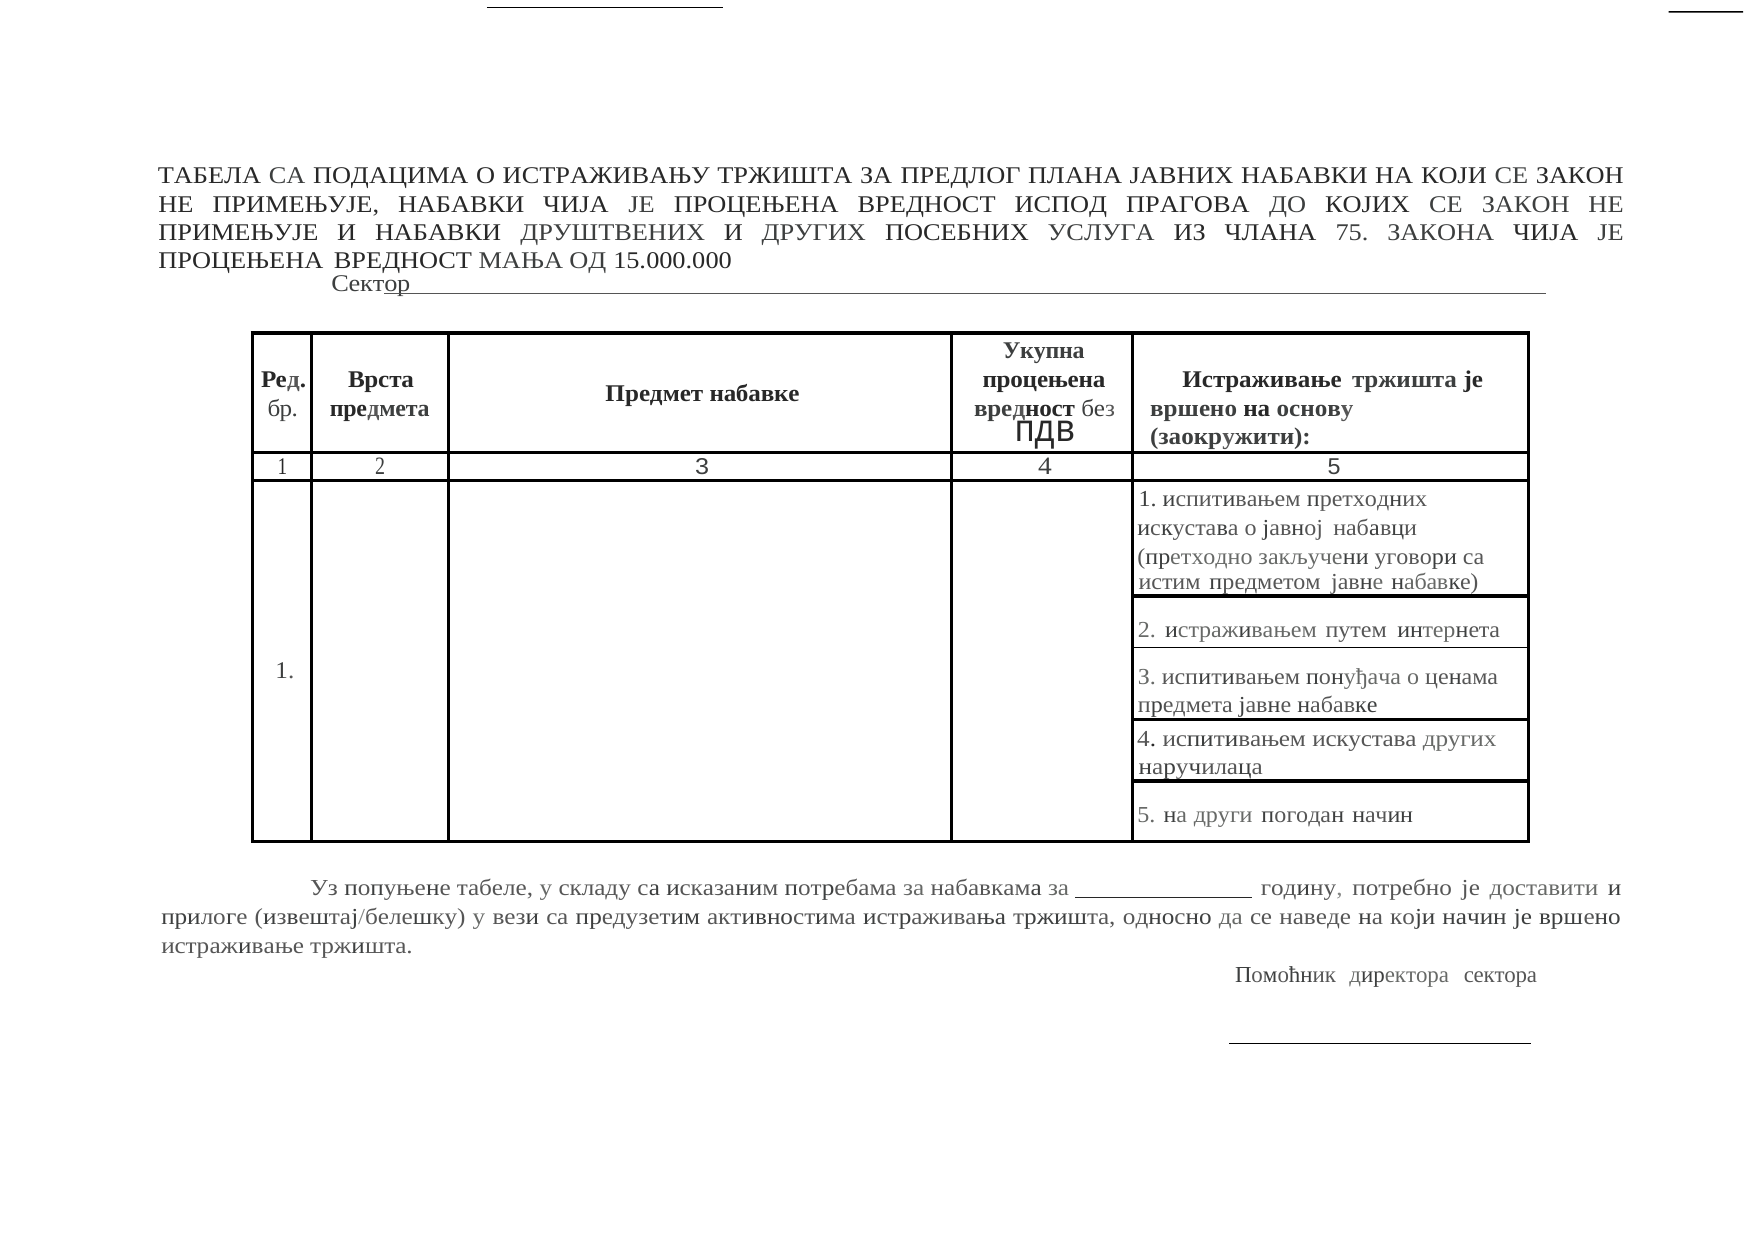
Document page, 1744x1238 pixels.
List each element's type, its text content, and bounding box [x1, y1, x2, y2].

table_cell 2. истраживањем путем интернета [1134, 598, 1527, 647]
table_cell [313, 482, 447, 840]
table_cell 1. испитивањем претходних искустава о јавној набавци (претходно закључени уговори са истим предметом јавне набавке) [1134, 482, 1527, 594]
table_cell З. испитивањем понуђача о ценама предмета јавне набавке [1134, 648, 1527, 718]
table_cell 5 [1134, 454, 1527, 479]
text Сектор [331, 275, 1683, 296]
table_cell 4 [953, 454, 1131, 479]
table_cell [953, 482, 1131, 840]
text Уз попуњене табеле, у складу са исказаним потребама за набавкама за годину, потребно је доставити и прилоге (извештај/белешку) у вези са предузетим активностима истраживања тржишта, односно да се наведе на који начин је вршено истраживање тржишта. [161, 874, 1621, 958]
table_header Врста предмета [313, 335, 447, 451]
table_header Ред. бр. [254, 335, 310, 451]
table_cell 1. [254, 482, 310, 840]
table_cell [450, 482, 950, 840]
text ТАБЕЛА СА ПОДАЦИМА О ИСТРАЖИВАЊУ ТРЖИШТА ЗА ПРЕДЛОГ ПЛАНА ЈАВНИХ НАБАВКИ НА КОЈИ СЕ ЗАКОН НЕ ПРИМЕЊУЈЕ, НАБАВКИ ЧИЈА ЈЕ ПРОЦЕЊЕНА ВРЕДНОСТ ИСПОД ПРАГОВА ДО КОЈИХ СЕ ЗАКОН НЕ ПРИМЕЊУЈЕ И НАБАВКИ ДРУШТВЕНИХ И ДРУГИХ ПОСЕБНИХ УСЛУГА ИЗ ЧЛАНА 75. ЗАКОНА ЧИЈА ЈЕ ПРОЦЕЊЕНА ВРЕДНОСТ МАЊА ОД 15.000.000 [158, 162, 1624, 274]
table_header Предмет набавке [450, 335, 950, 451]
text Помоћник директора сектора [92, 961, 1537, 988]
table_cell 1 [254, 454, 310, 479]
table_cell 3 [450, 454, 950, 479]
table_header Истраживање тржишта је вршено на основу (заокружити): [1134, 335, 1527, 451]
table_cell 5. на други погодан начин [1134, 783, 1527, 840]
table_header Укупна процењена вредност без пдв [953, 335, 1131, 451]
table_cell 2 [313, 454, 447, 479]
table_cell 4. испитивањем искустава других наручилаца [1134, 721, 1527, 779]
